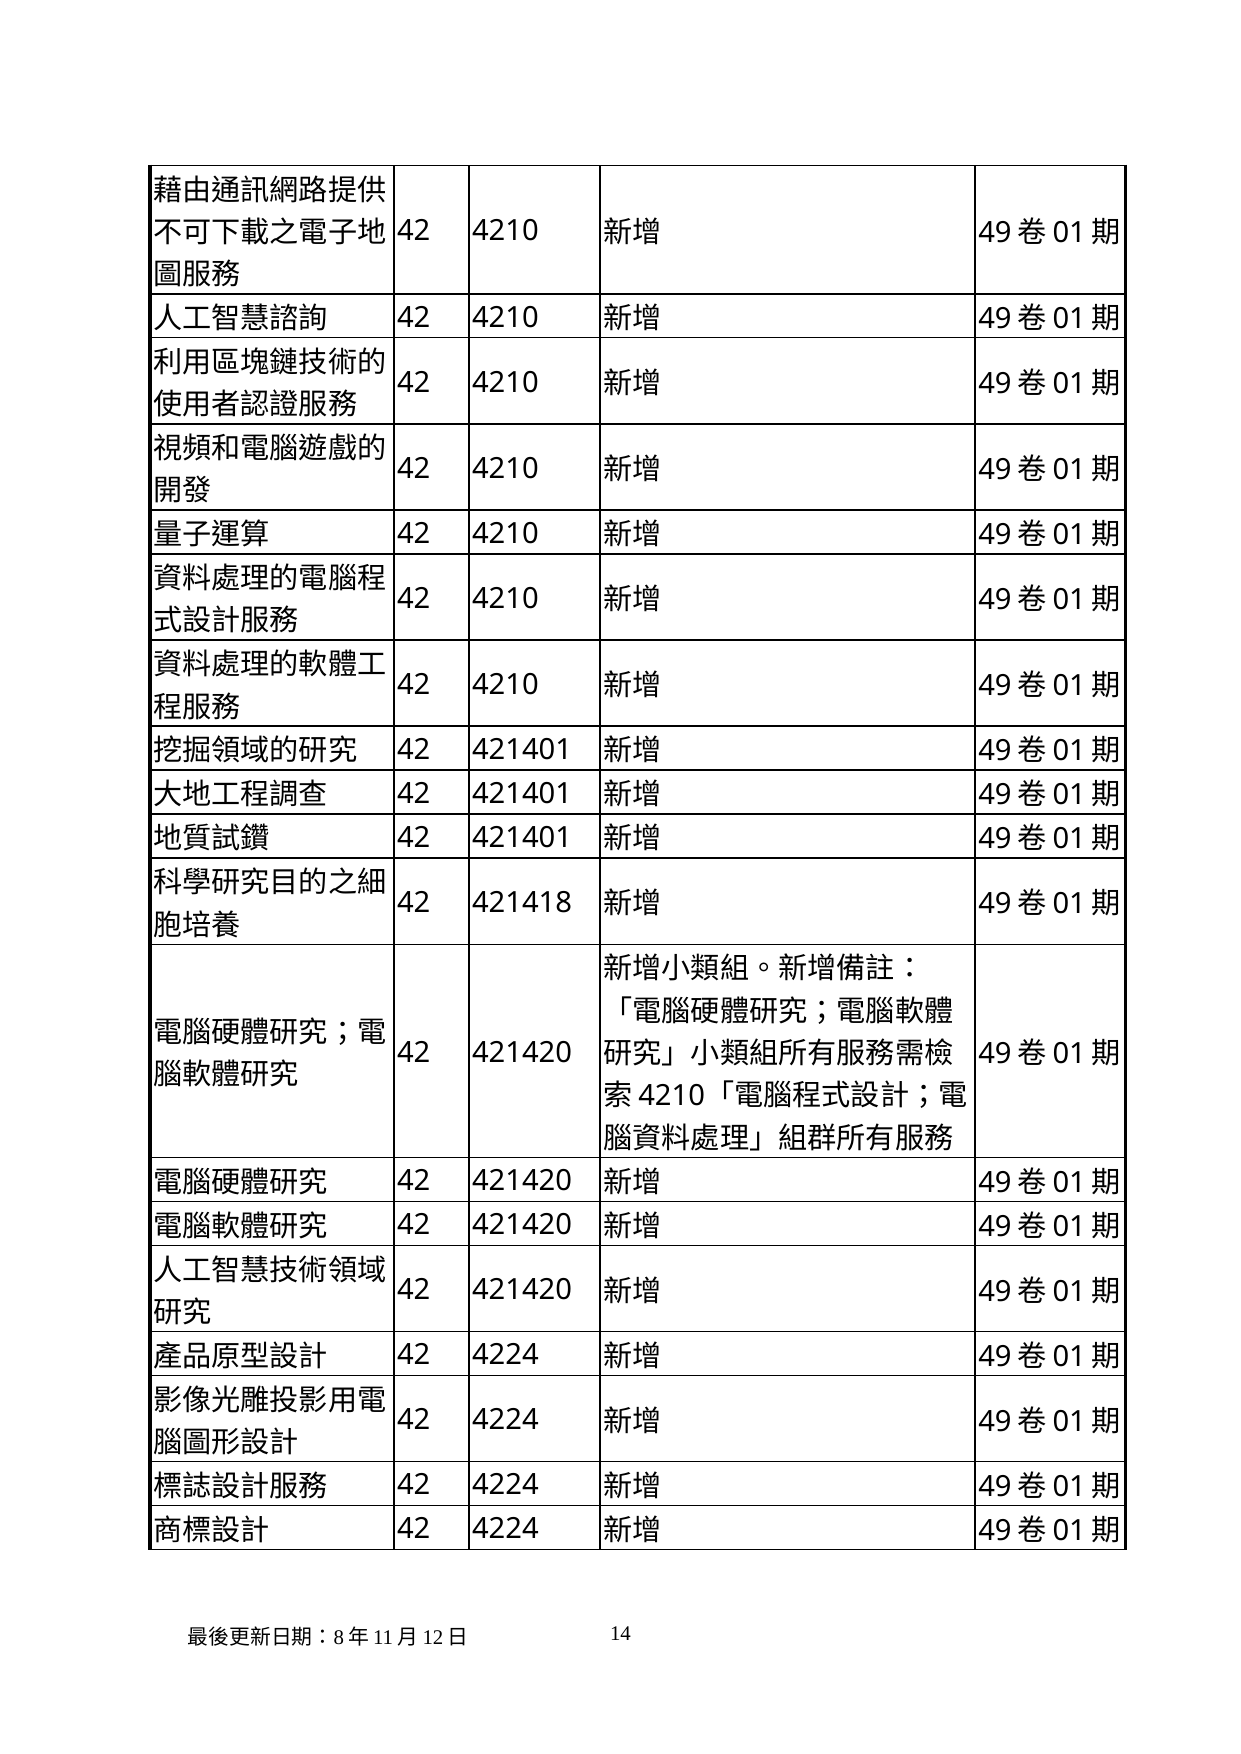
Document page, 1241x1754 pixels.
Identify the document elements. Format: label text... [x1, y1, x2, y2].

table_cell 42 [395, 338, 468, 423]
table_cell 商標設計 [152, 1506, 393, 1549]
table_cell 資料處理的軟體工程服務 [152, 641, 393, 725]
table_cell 42 [395, 295, 468, 337]
table_cell 42 [395, 815, 468, 857]
table_cell 新增小類組。新增備註：「電腦硬體研究；電腦軟體研究」小類組所有服務需檢索4210「電腦程式設計；電腦資料處理」組群所有服務 [601, 945, 974, 1157]
table_cell 42 [395, 641, 468, 725]
table_cell 42 [395, 555, 468, 639]
table_cell 4224 [470, 1506, 599, 1549]
table_cell 49卷01期 [976, 1158, 1124, 1201]
table_cell 42 [395, 425, 468, 509]
table_cell 42 [395, 1246, 468, 1331]
table_cell 藉由通訊網路提供不可下載之電子地圖服務 [152, 166, 393, 293]
table_cell 49卷01期 [976, 859, 1124, 943]
table_cell 4210 [470, 425, 599, 509]
table_cell 資料處理的電腦程式設計服務 [152, 555, 393, 639]
table_cell 49卷01期 [976, 166, 1124, 293]
table_cell 49卷01期 [976, 1246, 1124, 1331]
table_cell 新增 [601, 425, 974, 509]
table_cell 42 [395, 727, 468, 769]
table_cell 新增 [601, 555, 974, 639]
table_cell 電腦軟體研究 [152, 1202, 393, 1244]
table_cell 標誌設計服務 [152, 1462, 393, 1505]
table_cell 49卷01期 [976, 815, 1124, 857]
table_cell 49卷01期 [976, 1376, 1124, 1461]
table_cell 49卷01期 [976, 511, 1124, 553]
table_cell 利用區塊鏈技術的使用者認證服務 [152, 338, 393, 423]
table_cell 挖掘領域的研究 [152, 727, 393, 769]
table_cell 421420 [470, 1158, 599, 1201]
table_cell 421420 [470, 1202, 599, 1244]
table_cell 421420 [470, 945, 599, 1157]
table_cell 大地工程調查 [152, 771, 393, 813]
table_cell 電腦硬體研究 [152, 1158, 393, 1201]
table_cell 4224 [470, 1376, 599, 1461]
table_cell 4210 [470, 511, 599, 553]
table_cell 49卷01期 [976, 555, 1124, 639]
table_cell 421420 [470, 1246, 599, 1331]
table_cell 產品原型設計 [152, 1332, 393, 1374]
table_cell 新增 [601, 1332, 974, 1374]
table_cell 49卷01期 [976, 641, 1124, 725]
table_cell 人工智慧技術領域研究 [152, 1246, 393, 1331]
table_cell 42 [395, 166, 468, 293]
table_cell 新增 [601, 338, 974, 423]
table_cell 42 [395, 945, 468, 1157]
table_cell 42 [395, 1376, 468, 1461]
table_cell 42 [395, 1202, 468, 1244]
table_cell 421401 [470, 727, 599, 769]
table_cell 42 [395, 1506, 468, 1549]
table_cell 新增 [601, 815, 974, 857]
table_cell 4210 [470, 555, 599, 639]
table_cell 421418 [470, 859, 599, 943]
table_cell 人工智慧諮詢 [152, 295, 393, 337]
table_cell 42 [395, 771, 468, 813]
table_cell 42 [395, 859, 468, 943]
table_cell 42 [395, 1462, 468, 1505]
table_cell 新增 [601, 771, 974, 813]
table_cell 49卷01期 [976, 727, 1124, 769]
table_cell 新增 [601, 1158, 974, 1201]
table_cell 電腦硬體研究；電腦軟體研究 [152, 945, 393, 1157]
table_cell 49卷01期 [976, 1462, 1124, 1505]
table_cell 新增 [601, 1246, 974, 1331]
table_cell 新增 [601, 727, 974, 769]
table_cell 新增 [601, 511, 974, 553]
table_cell 影像光雕投影用電腦圖形設計 [152, 1376, 393, 1461]
table_cell 49卷01期 [976, 425, 1124, 509]
table_cell 42 [395, 1158, 468, 1201]
table_cell 視頻和電腦遊戲的開發 [152, 425, 393, 509]
table_cell 4210 [470, 641, 599, 725]
table_cell 4224 [470, 1462, 599, 1505]
table_cell 新增 [601, 166, 974, 293]
table_cell 49卷01期 [976, 1506, 1124, 1549]
table_cell 科學研究目的之細胞培養 [152, 859, 393, 943]
table_cell 421401 [470, 771, 599, 813]
table_cell 4210 [470, 166, 599, 293]
table_cell 新增 [601, 1462, 974, 1505]
table_cell 量子運算 [152, 511, 393, 553]
table_cell 4210 [470, 338, 599, 423]
table_cell 地質試鑽 [152, 815, 393, 857]
table_cell 4224 [470, 1332, 599, 1374]
table_cell 49卷01期 [976, 338, 1124, 423]
table_cell 421401 [470, 815, 599, 857]
table_cell 新增 [601, 1376, 974, 1461]
table_cell 49卷01期 [976, 945, 1124, 1157]
table_cell 新增 [601, 641, 974, 725]
table_cell 新增 [601, 859, 974, 943]
table_cell 49卷01期 [976, 295, 1124, 337]
table_cell 新增 [601, 295, 974, 337]
table_cell 49卷01期 [976, 1202, 1124, 1244]
table_cell 49卷01期 [976, 1332, 1124, 1374]
table_cell 新增 [601, 1506, 974, 1549]
table_cell 4210 [470, 295, 599, 337]
table_cell 42 [395, 511, 468, 553]
table_cell 新增 [601, 1202, 974, 1244]
table_cell 49卷01期 [976, 771, 1124, 813]
table_cell 42 [395, 1332, 468, 1374]
